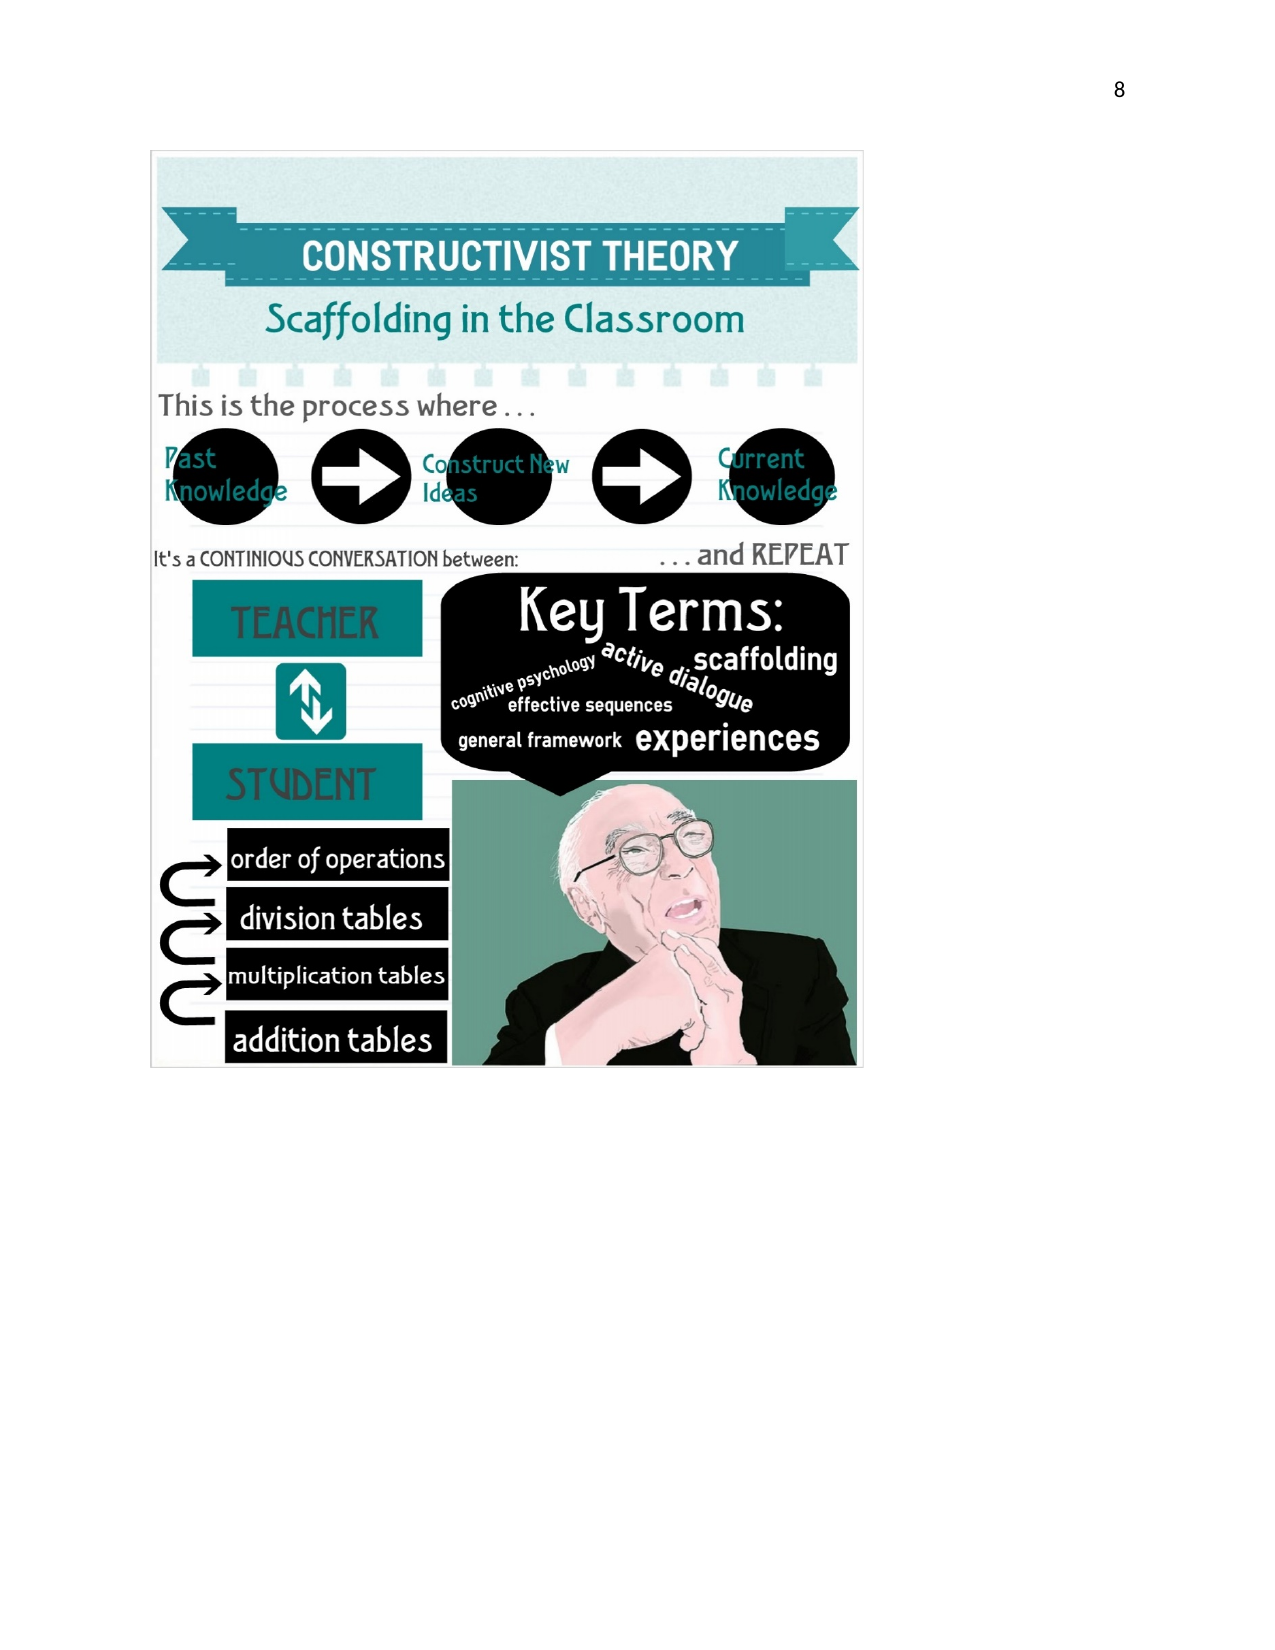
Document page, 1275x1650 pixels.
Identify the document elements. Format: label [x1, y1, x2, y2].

picture [150, 150, 864, 1068]
